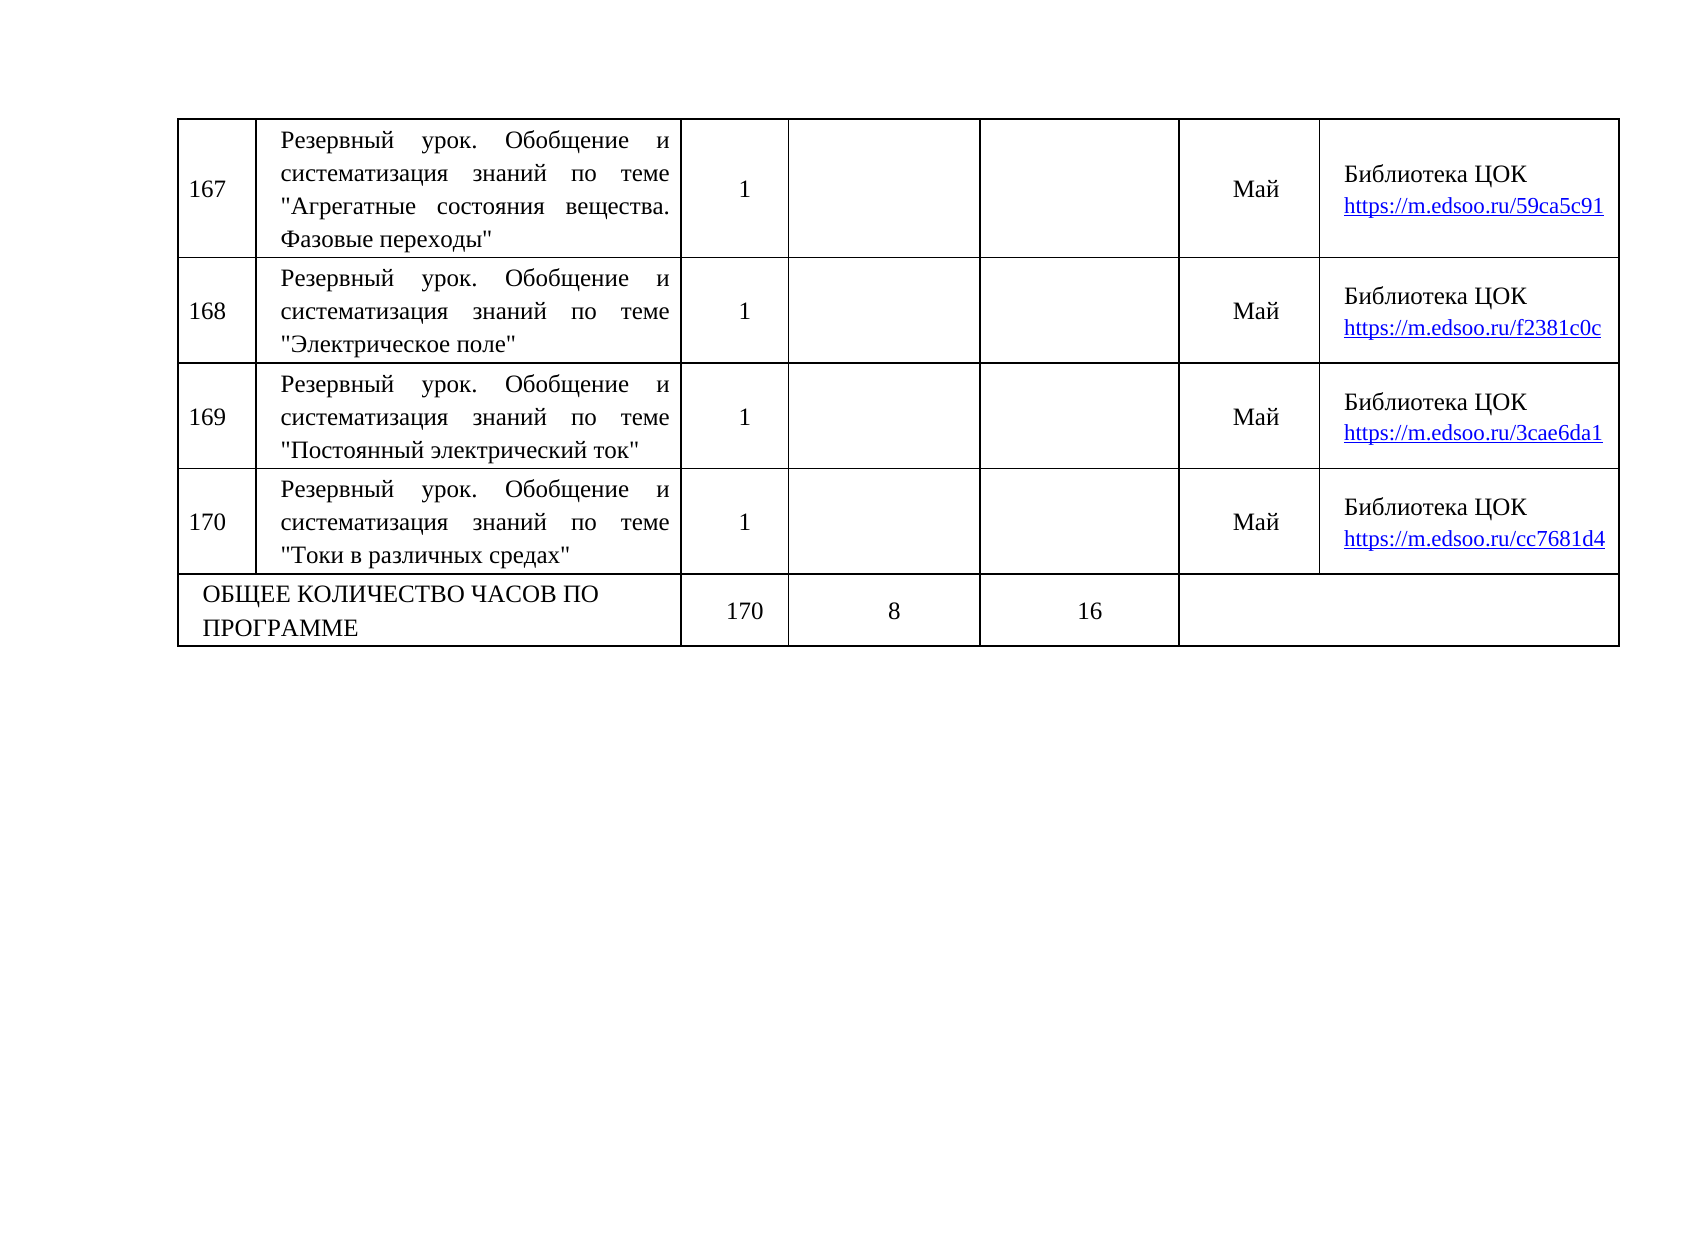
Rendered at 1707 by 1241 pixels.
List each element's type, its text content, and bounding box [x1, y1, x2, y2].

table_cell Библиотека ЦОК https://m.edsoo.ru/59ca5c91 [1320, 120, 1618, 257]
table_cell 1 [682, 364, 788, 467]
table_cell 170 [682, 575, 788, 645]
table_cell [789, 120, 979, 257]
table_cell Библиотека ЦОК https://m.edsoo.ru/cc7681d4 [1320, 469, 1618, 573]
table_cell ОБЩЕЕ КОЛИЧЕСТВО ЧАСОВ ПО ПРОГРАММЕ [179, 575, 680, 645]
table_cell Библиотека ЦОК https://m.edsoo.ru/f2381c0c [1320, 258, 1618, 362]
table_cell 1 [682, 469, 788, 573]
table_cell Резервный урок. Обобщение и систематизация знаний по теме "Электрическое поле" [257, 258, 680, 362]
table_cell [981, 120, 1178, 257]
table_cell Резервный урок. Обобщение и систематизация знаний по теме "Агрегатные состояния вещества. Фазовые переходы" [257, 120, 680, 257]
table_cell [789, 258, 979, 362]
table_cell [981, 469, 1178, 573]
table_cell Май [1180, 469, 1319, 573]
table_cell Май [1180, 364, 1319, 467]
table_cell Резервный урок. Обобщение и систематизация знаний по теме "Токи в различных средах" [257, 469, 680, 573]
table_cell Май [1180, 258, 1319, 362]
table_cell 168 [179, 258, 255, 362]
table_cell 16 [981, 575, 1178, 645]
table_cell Май [1180, 120, 1319, 257]
table_cell 169 [179, 364, 255, 467]
table_cell 167 [179, 120, 255, 257]
table_cell 1 [682, 258, 788, 362]
table_cell [789, 364, 979, 467]
table_cell 8 [789, 575, 979, 645]
table_cell Резервный урок. Обобщение и систематизация знаний по теме "Постоянный электрический ток" [257, 364, 680, 467]
table_cell 1 [682, 120, 788, 257]
table_cell [981, 364, 1178, 467]
table_cell [981, 258, 1178, 362]
table_cell 170 [179, 469, 255, 573]
table_cell [789, 469, 979, 573]
table_cell [1180, 575, 1618, 645]
table_cell Библиотека ЦОК https://m.edsoo.ru/3cae6da1 [1320, 364, 1618, 467]
